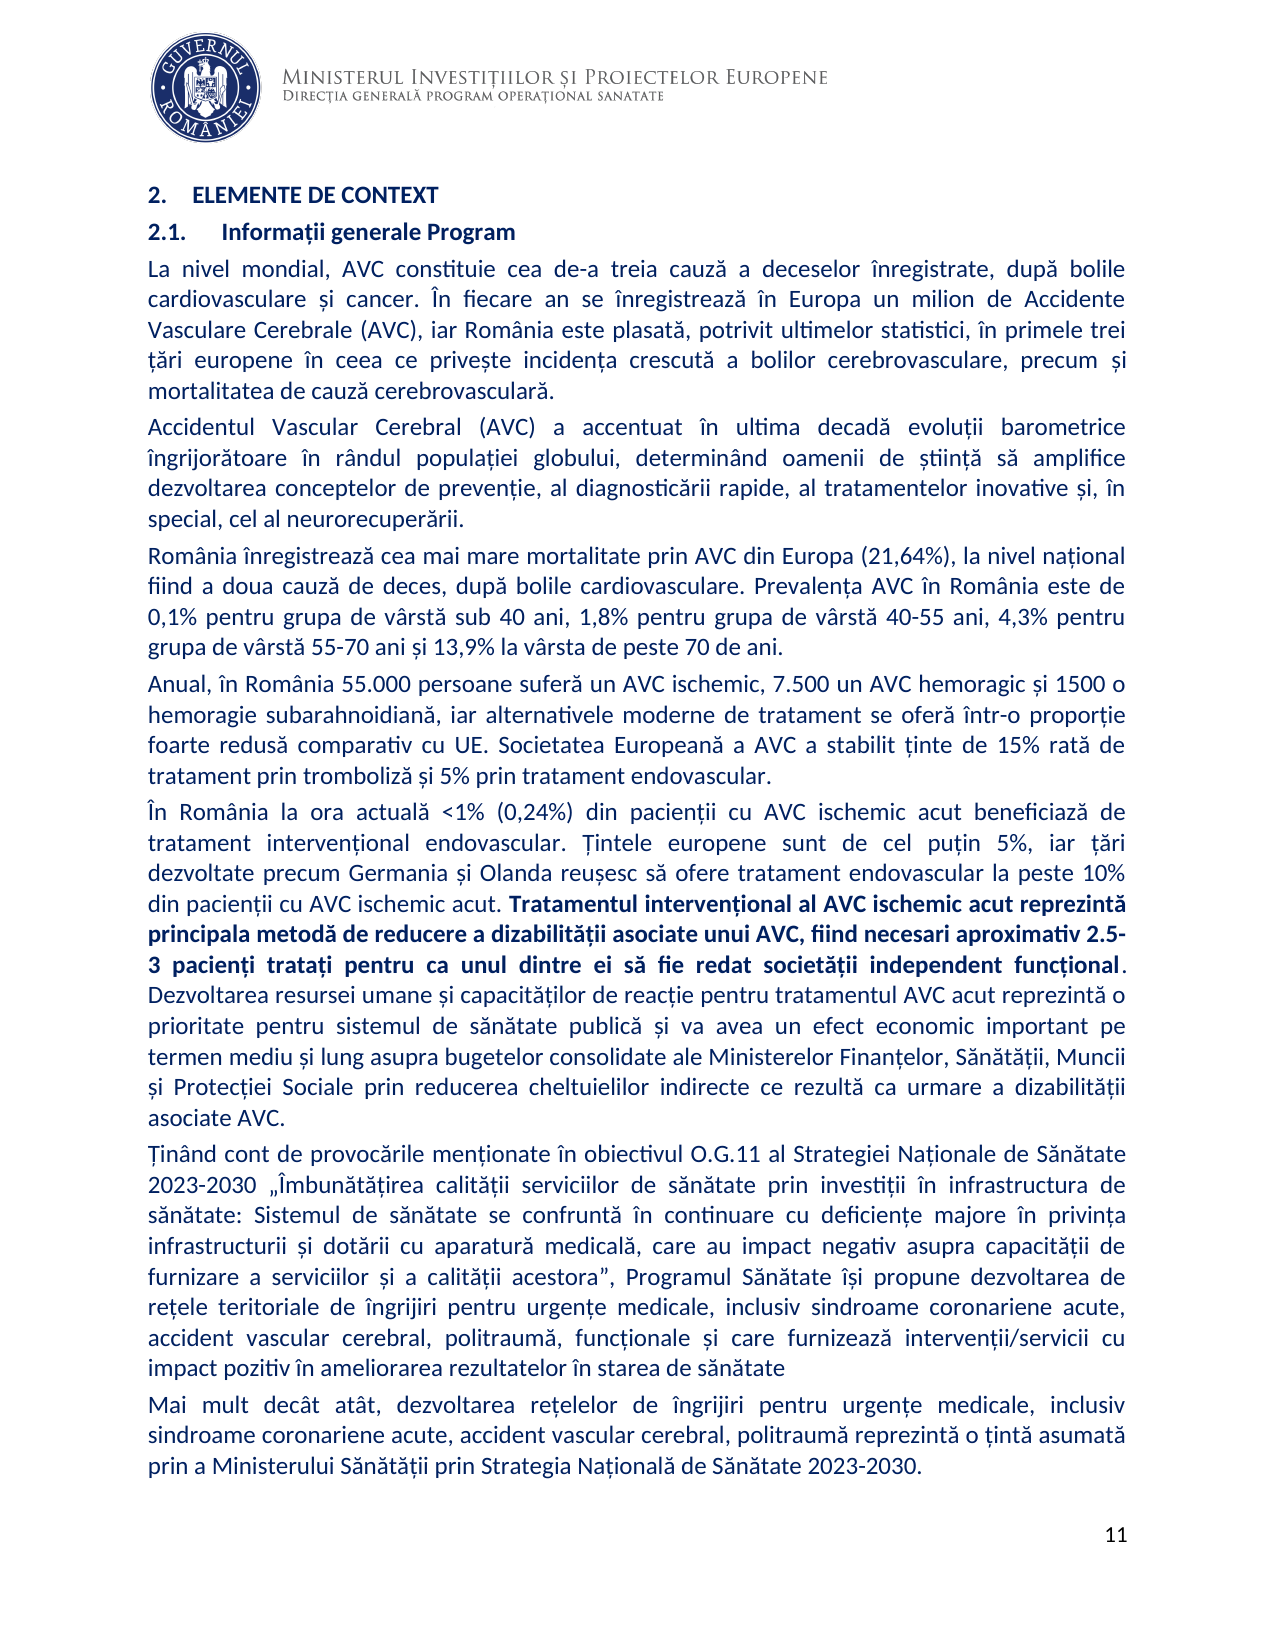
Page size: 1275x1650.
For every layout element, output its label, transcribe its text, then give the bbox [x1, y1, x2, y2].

text În România la ora actuală <1% (0,24%) din pacienții cu AVC ischemic acut beneficiază de tratament intervențional endovascular. Țintele europene sunt de cel puțin 5%, iar țări dezvoltate precum Germania și Olanda reușesc să ofere tratament endovascular la peste 10% din pacienții cu AVC ischemic acut. Tratamentul intervențional al AVC ischemic acut reprezintă principala metodă de reducere a dizabilității asociate unui AVC, fiind necesari aproximativ 2.5-3 pacienți tratați pentru ca unul dintre ei să fie redat societății independent funcțional. Dezvoltarea resursei umane și capacităților de reacție pentru tratamentul AVC acut reprezintă o prioritate pentru sistemul de sănătate publică și va avea un efect economic important pe termen mediu și lung asupra bugetelor consolidate ale Ministerelor Finanțelor, Sănătății, Muncii și Protecției Sociale prin reducerea cheltuielilor indirecte ce rezultă ca urmare a dizabilității asociate AVC. [148, 797, 1127, 1132]
text România înregistrează cea mai mare mortalitate prin AVC din Europa (21,64%), la nivel național fiind a doua cauză de deces, după bolile cardiovasculare. Prevalența AVC în România este de 0,1% pentru grupa de vârstă sub 40 ani, 1,8% pentru grupa de vârstă 40-55 ani, 4,3% pentru grupa de vârstă 55-70 ani şi 13,9% la vârsta de peste 70 de ani. [148, 540, 1127, 662]
text La nivel mondial, AVC constituie cea de-a treia cauză a deceselor înregistrate, după bolile cardiovasculare şi cancer. În fiecare an se înregistrează în Europa un milion de Accidente Vasculare Cerebrale (AVC), iar România este plasată, potrivit ultimelor statistici, în primele trei țări europene în ceea ce privește incidența crescută a bolilor cerebrovasculare, precum şi mortalitatea de cauză cerebrovasculară. [148, 253, 1127, 405]
picture [147, 29, 852, 145]
list ELEMENTE DE CONTEXT [148, 179, 1127, 210]
text Accidentul Vascular Cerebral (AVC) a accentuat în ultima decadă evoluții barometrice îngrijorătoare în rândul populației globului, determinând oamenii de știință să amplifice dezvoltarea conceptelor de prevenție, al diagnosticării rapide, al tratamentelor inovative și, în special, cel al neurorecuperării. [148, 412, 1127, 534]
list Informații generale Program [148, 216, 1127, 246]
text Anual, în România 55.000 persoane suferă un AVC ischemic, 7.500 un AVC hemoragic și 1500 o hemoragie subarahnoidiană, iar alternativele moderne de tratament se oferă într-o proporție foarte redusă comparativ cu UE. Societatea Europeană a AVC a stabilit ținte de 15% rată de tratament prin tromboliză și 5% prin tratament endovascular. [148, 668, 1127, 790]
text Mai mult decât atât, dezvoltarea rețelelor de îngrijiri pentru urgențe medicale, inclusiv sindroame coronariene acute, accident vascular cerebral, politraumă reprezintă o țintă asumată prin a Ministerului Sănătății prin Strategia Națională de Sănătate 2023-2030. [148, 1389, 1127, 1481]
text Ținând cont de provocările menționate în obiectivul O.G.11 al Strategiei Naționale de Sănătate 2023-2030 „Îmbunătățirea calității serviciilor de sănătate prin investiții în infrastructura de sănătate: Sistemul de sănătate se confruntă în continuare cu deficiențe majore în privința infrastructurii și dotării cu aparatură medicală, care au impact negativ asupra capacității de furnizare a serviciilor și a calității acestora”, Programul Sănătate își propune dezvoltarea de rețele teritoriale de îngrijiri pentru urgențe medicale, inclusiv sindroame coronariene acute, accident vascular cerebral, politraumă, funcționale și care furnizează intervenții/servicii cu impact pozitiv în ameliorarea rezultatelor în starea de sănătate [148, 1138, 1127, 1383]
